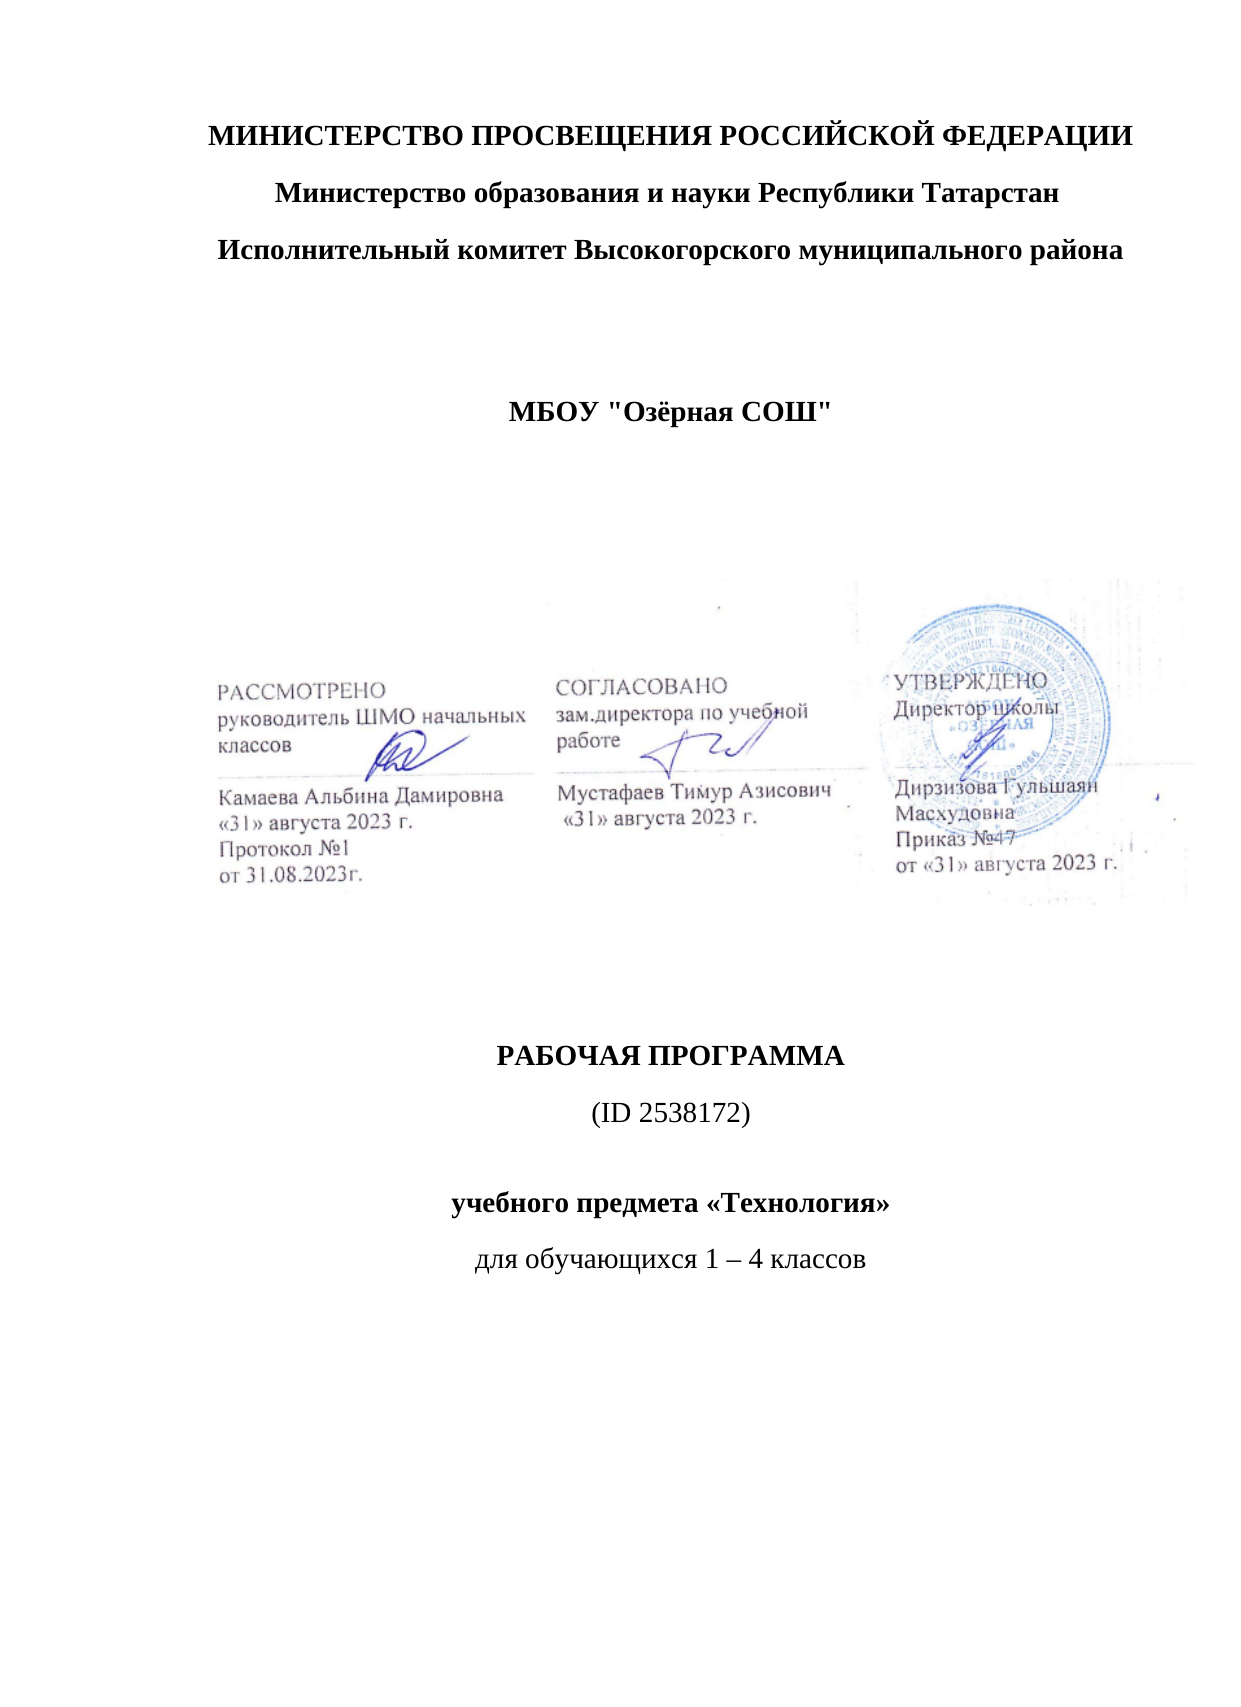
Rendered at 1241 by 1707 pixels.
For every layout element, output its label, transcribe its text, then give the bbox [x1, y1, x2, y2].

text (ID 2538172) [190, 1096, 1152, 1129]
picture [189, 579, 1195, 906]
text МБОУ "Озёрная СОШ" [190, 394, 1152, 427]
text Министерство образования и науки Республики Татарстан Исполнительный комитет Высокогорского муниципального района [190, 175, 1152, 323]
text МИНИСТЕРСТВО ПРОСВЕЩЕНИЯ РОССИЙСКОЙ ФЕДЕРАЦИИ [190, 118, 1152, 152]
text для обучающихся 1 – 4 классов [190, 1242, 1152, 1275]
text учебного предмета «Технология» [190, 1185, 1152, 1218]
text РАБОЧАЯ ПРОГРАММА [190, 1038, 1152, 1072]
